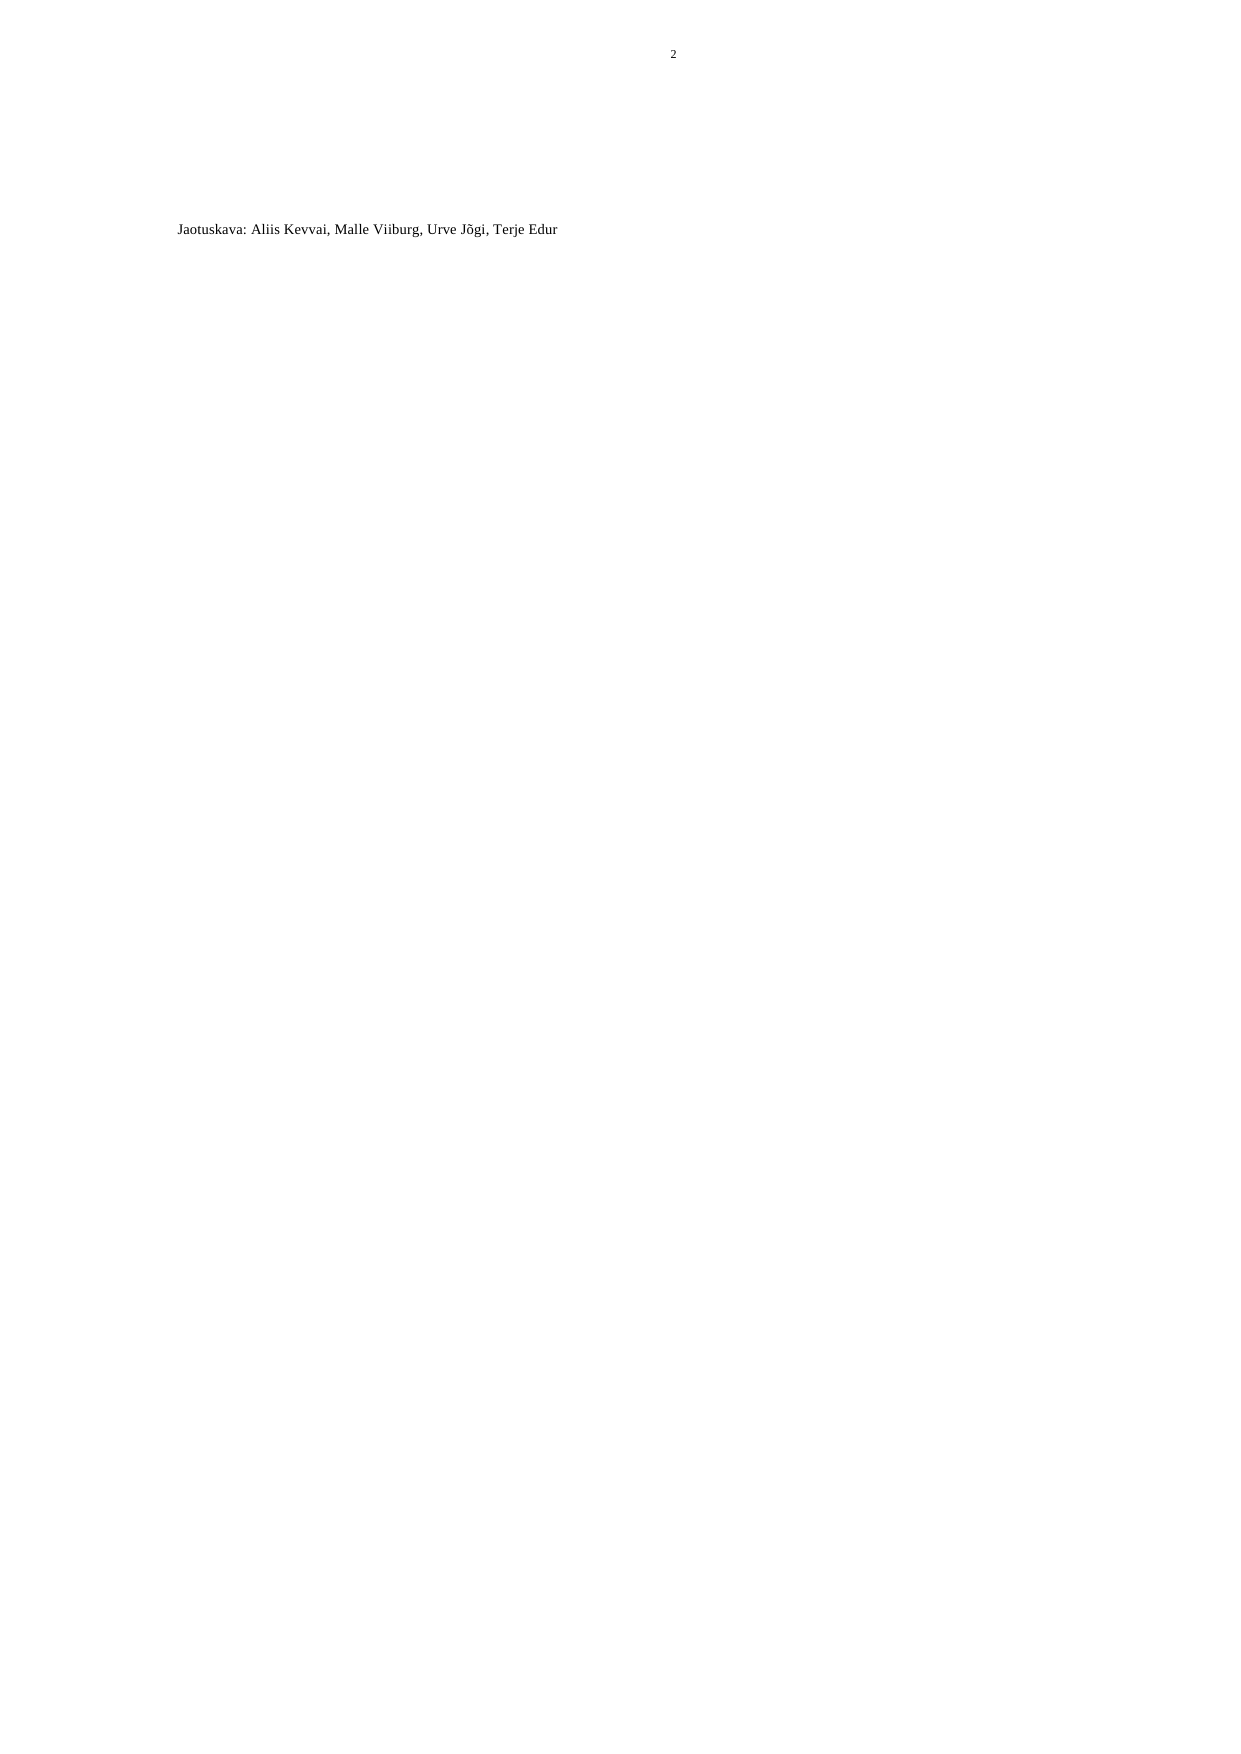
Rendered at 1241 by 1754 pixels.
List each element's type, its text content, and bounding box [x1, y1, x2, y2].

text Jaotuskava: Aliis Kevvai, Malle Viiburg, Urve Jõgi, Terje Edur [177, 221, 1169, 249]
